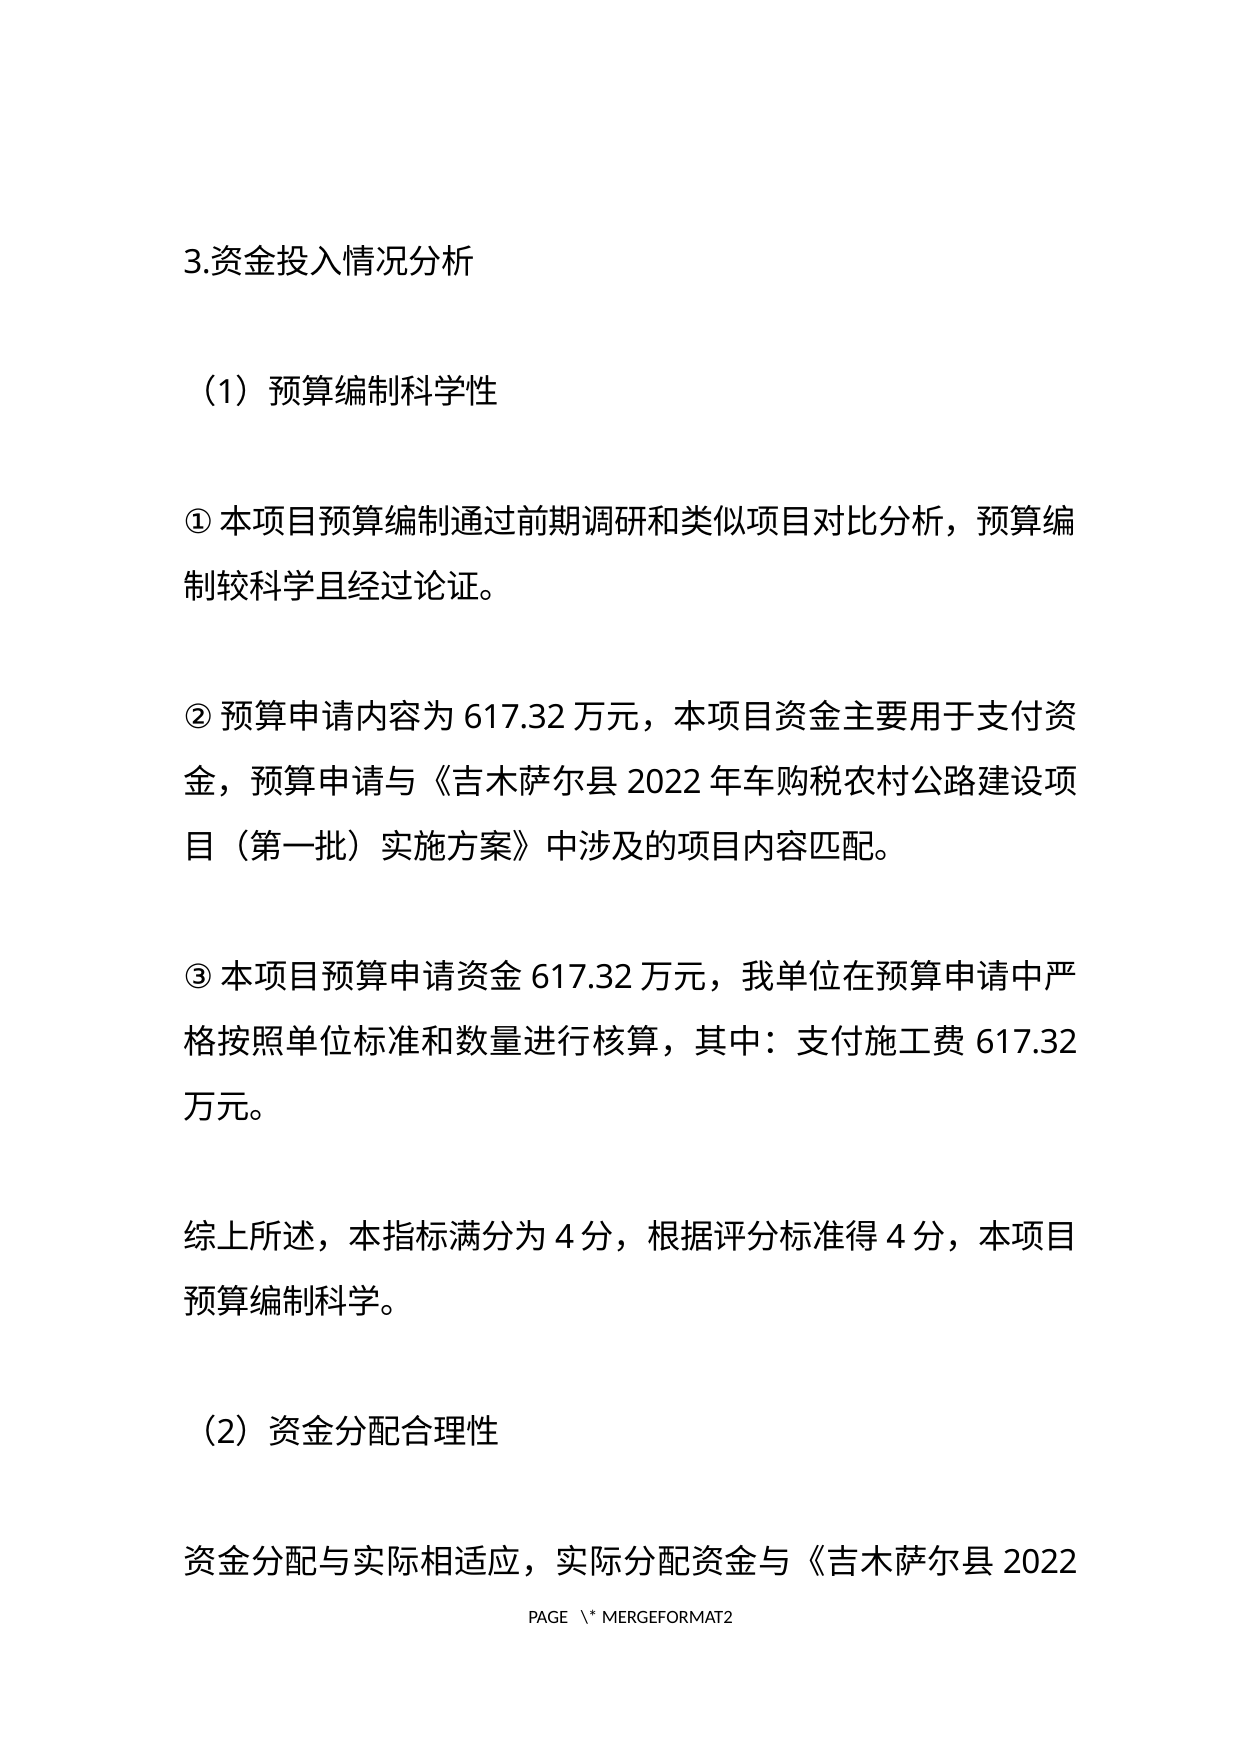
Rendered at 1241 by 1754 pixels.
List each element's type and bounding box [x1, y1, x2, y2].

text [183, 162, 1078, 1592]
